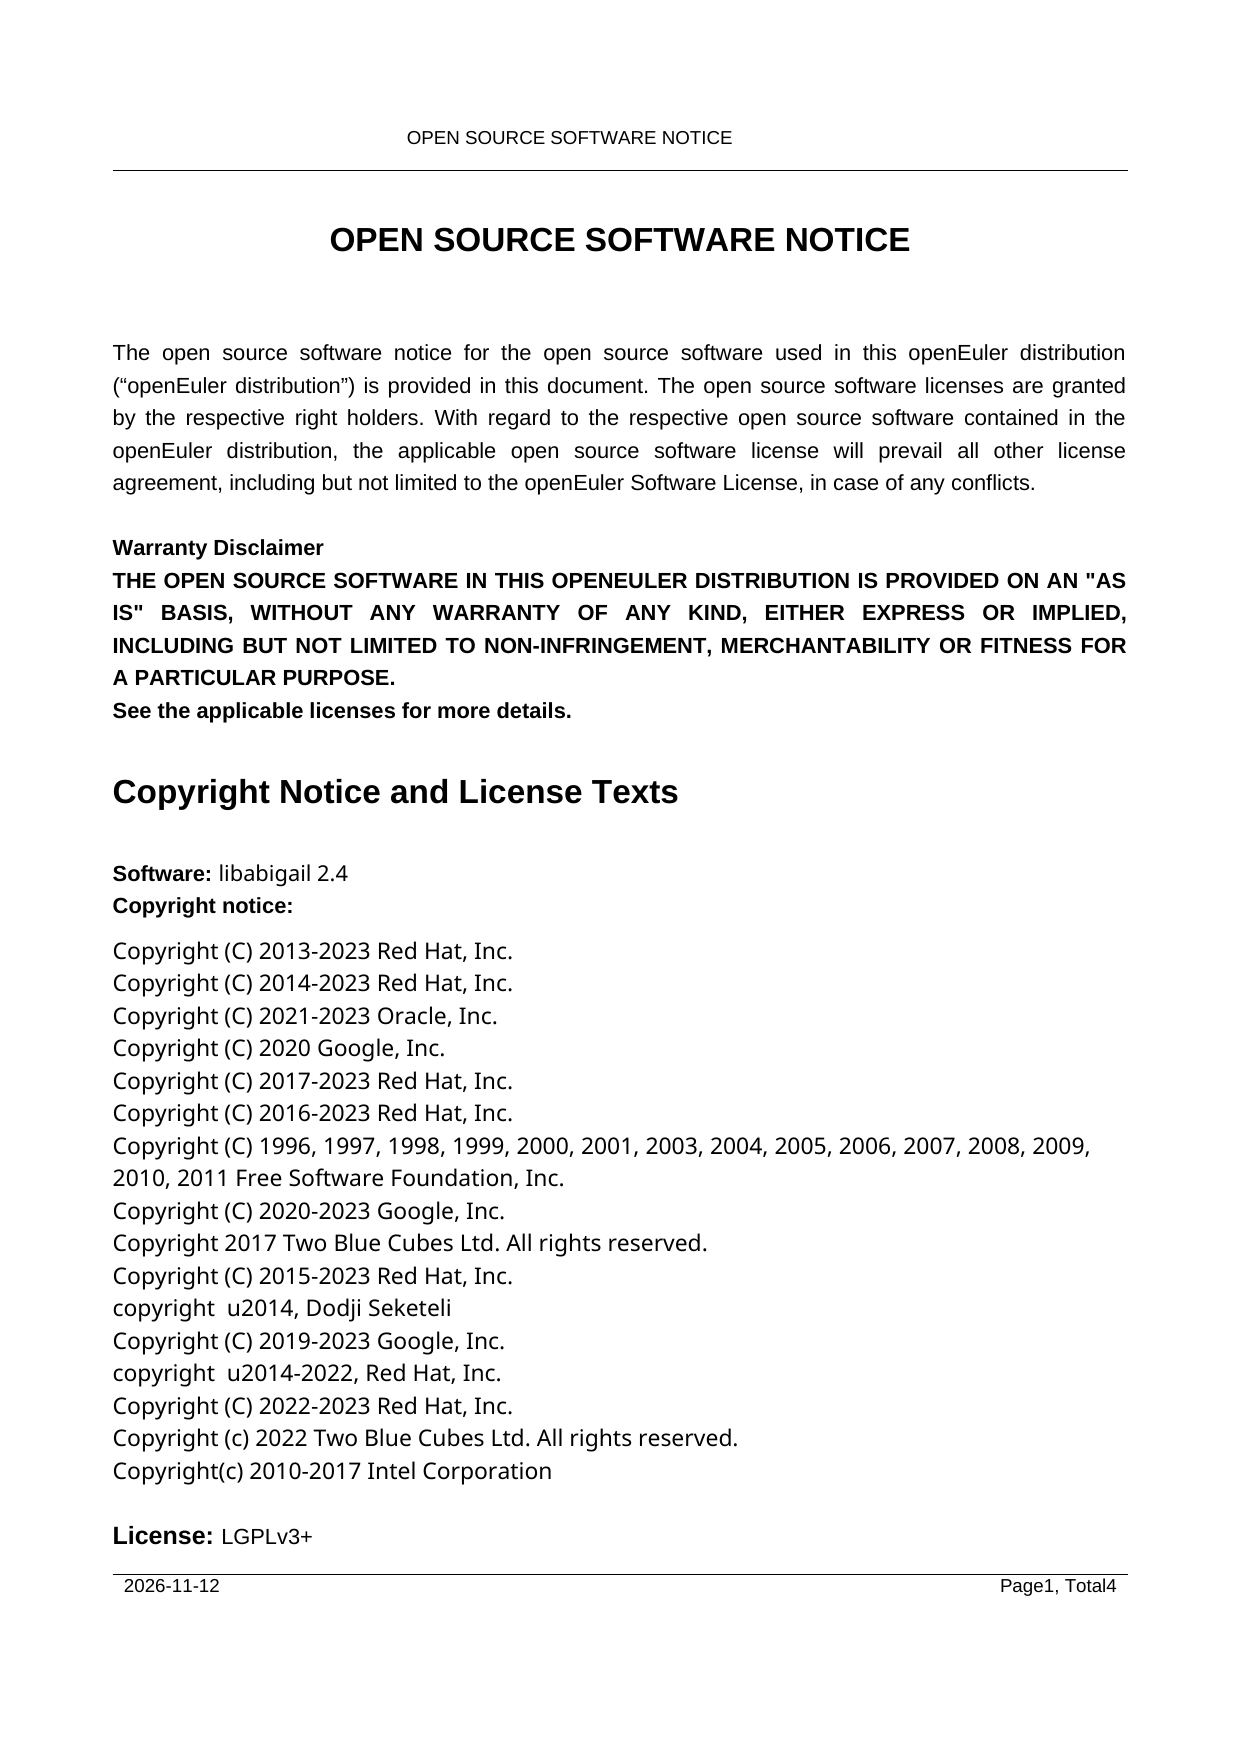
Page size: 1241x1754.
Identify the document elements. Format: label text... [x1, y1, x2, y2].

text Warranty Disclaimer [112, 531, 1128, 564]
text The open source software notice for the open source software used in this openEuler distribution (“openEuler distribution”) is provided in this document. The open source software licenses are granted by the respective right holders. With regard to the respective open source software contained in the openEuler distribution, the applicable open source software license will prevail all other license agreement, including but not limited to the openEuler Software License, in case of any conflicts. [112, 336, 1128, 499]
text Copyright Notice and License Texts [112, 759, 1128, 824]
text Copyright notice: [112, 889, 1128, 921]
title Software: libabigail 2.4 [112, 856, 1128, 889]
text THE OPEN SOURCE SOFTWARE IN THIS OPENEULER DISTRIBUTION IS PROVIDED ON AN "AS IS" BASIS, WITHOUT ANY WARRANTY OF ANY KIND, EITHER EXPRESS OR IMPLIED, INCLUDING BUT NOT LIMITED TO NON-INFRINGEMENT, MERCHANTABILITY OR FITNESS FOR A PARTICULAR PURPOSE. See the applicable licenses for more details. [112, 564, 1128, 726]
text License: LGPLv3+ [112, 1519, 1128, 1551]
text OPEN SOURCE SOFTWARE NOTICE [112, 206, 1128, 271]
text Copyright (C) 2013-2023 Red Hat, Inc. Copyright (C) 2014-2023 Red Hat, Inc. Copyright (C) 2021-2023 Oracle, Inc. Copyright (C) 2020 Google, Inc. Copyright (C) 2017-2023 Red Hat, Inc. Copyright (C) 2016-2023 Red Hat, Inc. Copyright (C) 1996, 1997, 1998, 1999, 2000, 2001, 2003, 2004, 2005, 2006, 2007, 2008, 2009, 2010, 2011 Free Software Foundation, Inc. Copyright (C) 2020-2023 Google, Inc. Copyright 2017 Two Blue Cubes Ltd. All rights reserved. Copyright (C) 2015-2023 Red Hat, Inc. copyright u2014, Dodji Seketeli Copyright (C) 2019-2023 Google, Inc. copyright u2014-2022, Red Hat, Inc. Copyright (C) 2022-2023 Red Hat, Inc. Copyright (c) 2022 Two Blue Cubes Ltd. All rights reserved. Copyright(c) 2010-2017 Intel Corporation [112, 934, 1128, 1519]
